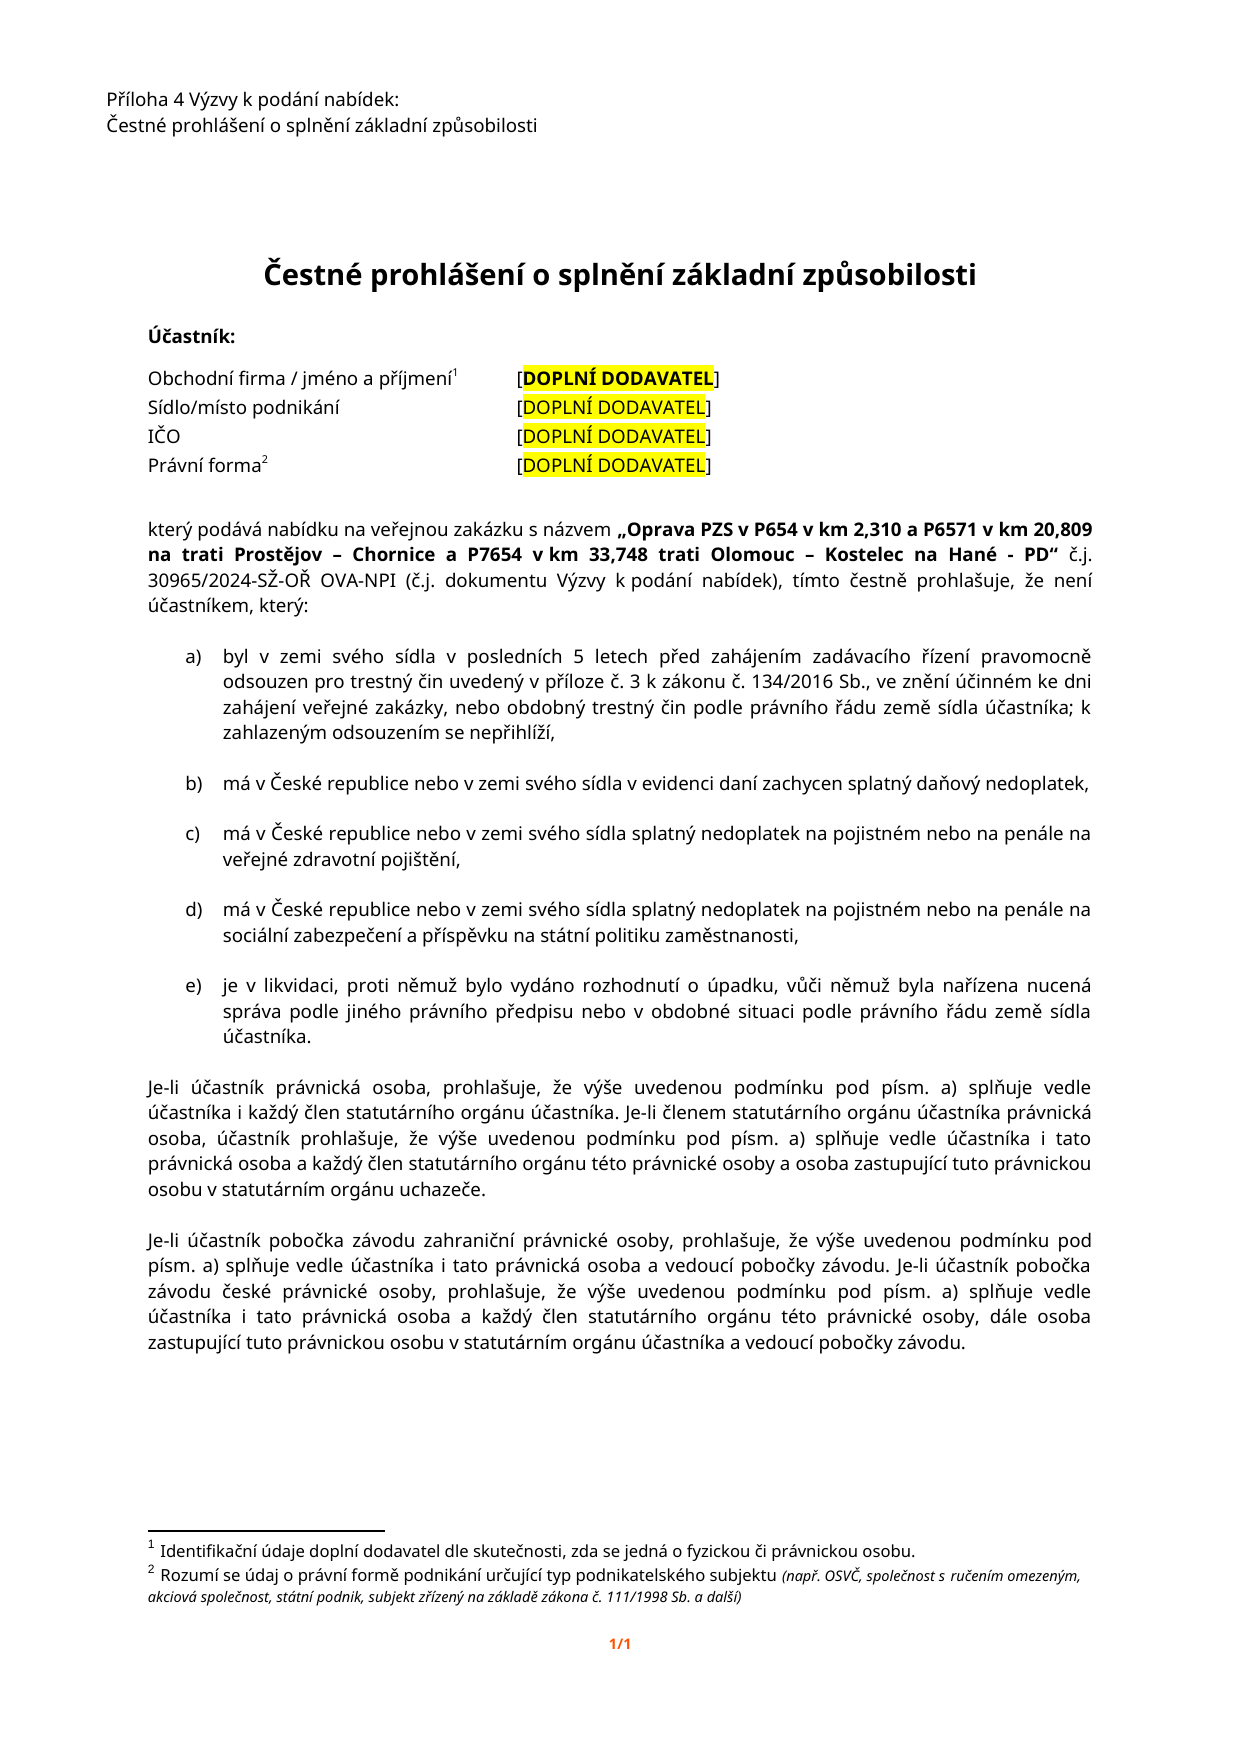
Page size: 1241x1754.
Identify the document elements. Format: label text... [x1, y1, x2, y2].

title Čestné prohlášení o splnění základní způsobilosti [148, 254, 1093, 293]
text Obchodní firma / jméno a příjmení [148, 362, 1093, 391]
text Právní forma [148, 449, 1093, 478]
text IČO [148, 420, 1093, 449]
text Sídlo/místo podnikání [DOPLNÍ DODAVATEL] [148, 391, 1093, 420]
list byl v zemi svého sídla v posledních 5 letech před zahájením zadávacího řízení pravomocně odsouzen pro trestný čin uvedený v příloze č. 3 k zákonu č. 134/2016 Sb., ve znění účinném ke dni zahájení veřejné zakázky, nebo obdobný trestný čin podle právního řádu země sídla účastníka; k zahlazeným odsouzením se nepřihlíží, [185, 643, 1093, 745]
list má v České republice nebo v zemi svého sídla v evidenci daní zachycen splatný daňový nedoplatek, [185, 770, 1093, 796]
list je v likvidaci, proti němuž bylo vydáno rozhodnutí o úpadku, vůči němuž byla nařízena nucená správa podle jiného právního předpisu nebo v obdobné situaci podle právního řádu země sídla účastníka. [185, 973, 1093, 1049]
list má v České republice nebo v zemi svého sídla splatný nedoplatek na pojistném nebo na penále na sociální zabezpečení a příspěvku na státní politiku zaměstnanosti, [185, 897, 1093, 948]
list má v České republice nebo v zemi svého sídla splatný nedoplatek na pojistném nebo na penále na veřejné zdravotní pojištění, [185, 821, 1093, 872]
text Je-li účastník právnická osoba, prohlašuje, že výše uvedenou podmínku pod písm. a) splňuje vedle účastníka i každý člen statutárního orgánu účastníka. Je-li členem statutárního orgánu účastníka právnická osoba, účastník prohlašuje, že výše uvedenou podmínku pod písm. a) splňuje vedle účastníka i tato právnická osoba a každý člen statutárního orgánu této právnické osoby a osoba zastupující tuto právnickou osobu v statutárním orgánu uchazeče. [148, 1074, 1093, 1202]
text který podává nabídku na veřejnou zakázku s názvem „Oprava PZS v P654 v km 2,310 a P6571 v km 20,809 na trati Prostějov – Chornice a P7654 v km 33,748 trati Olomouc – Kostelec na Hané - PD“ č.j. 30965/2024-SŽ-OŘ OVA-NPI (č.j. dokumentu Výzvy k podání nabídek), tímto čestně prohlašuje, že není účastníkem, který: [148, 516, 1093, 618]
text Účastník: [148, 318, 1093, 349]
text Je-li účastník pobočka závodu zahraniční právnické osoby, prohlašuje, že výše uvedenou podmínku pod písm. a) splňuje vedle účastníka i tato právnická osoba a vedoucí pobočky závodu. Je-li účastník pobočka závodu české právnické osoby, prohlašuje, že výše uvedenou podmínku pod písm. a) splňuje vedle účastníka i tato právnická osoba a každý člen statutárního orgánu této právnické osoby, dále osoba zastupující tuto právnickou osobu v statutárním orgánu účastníka a vedoucí pobočky závodu. [148, 1227, 1093, 1355]
